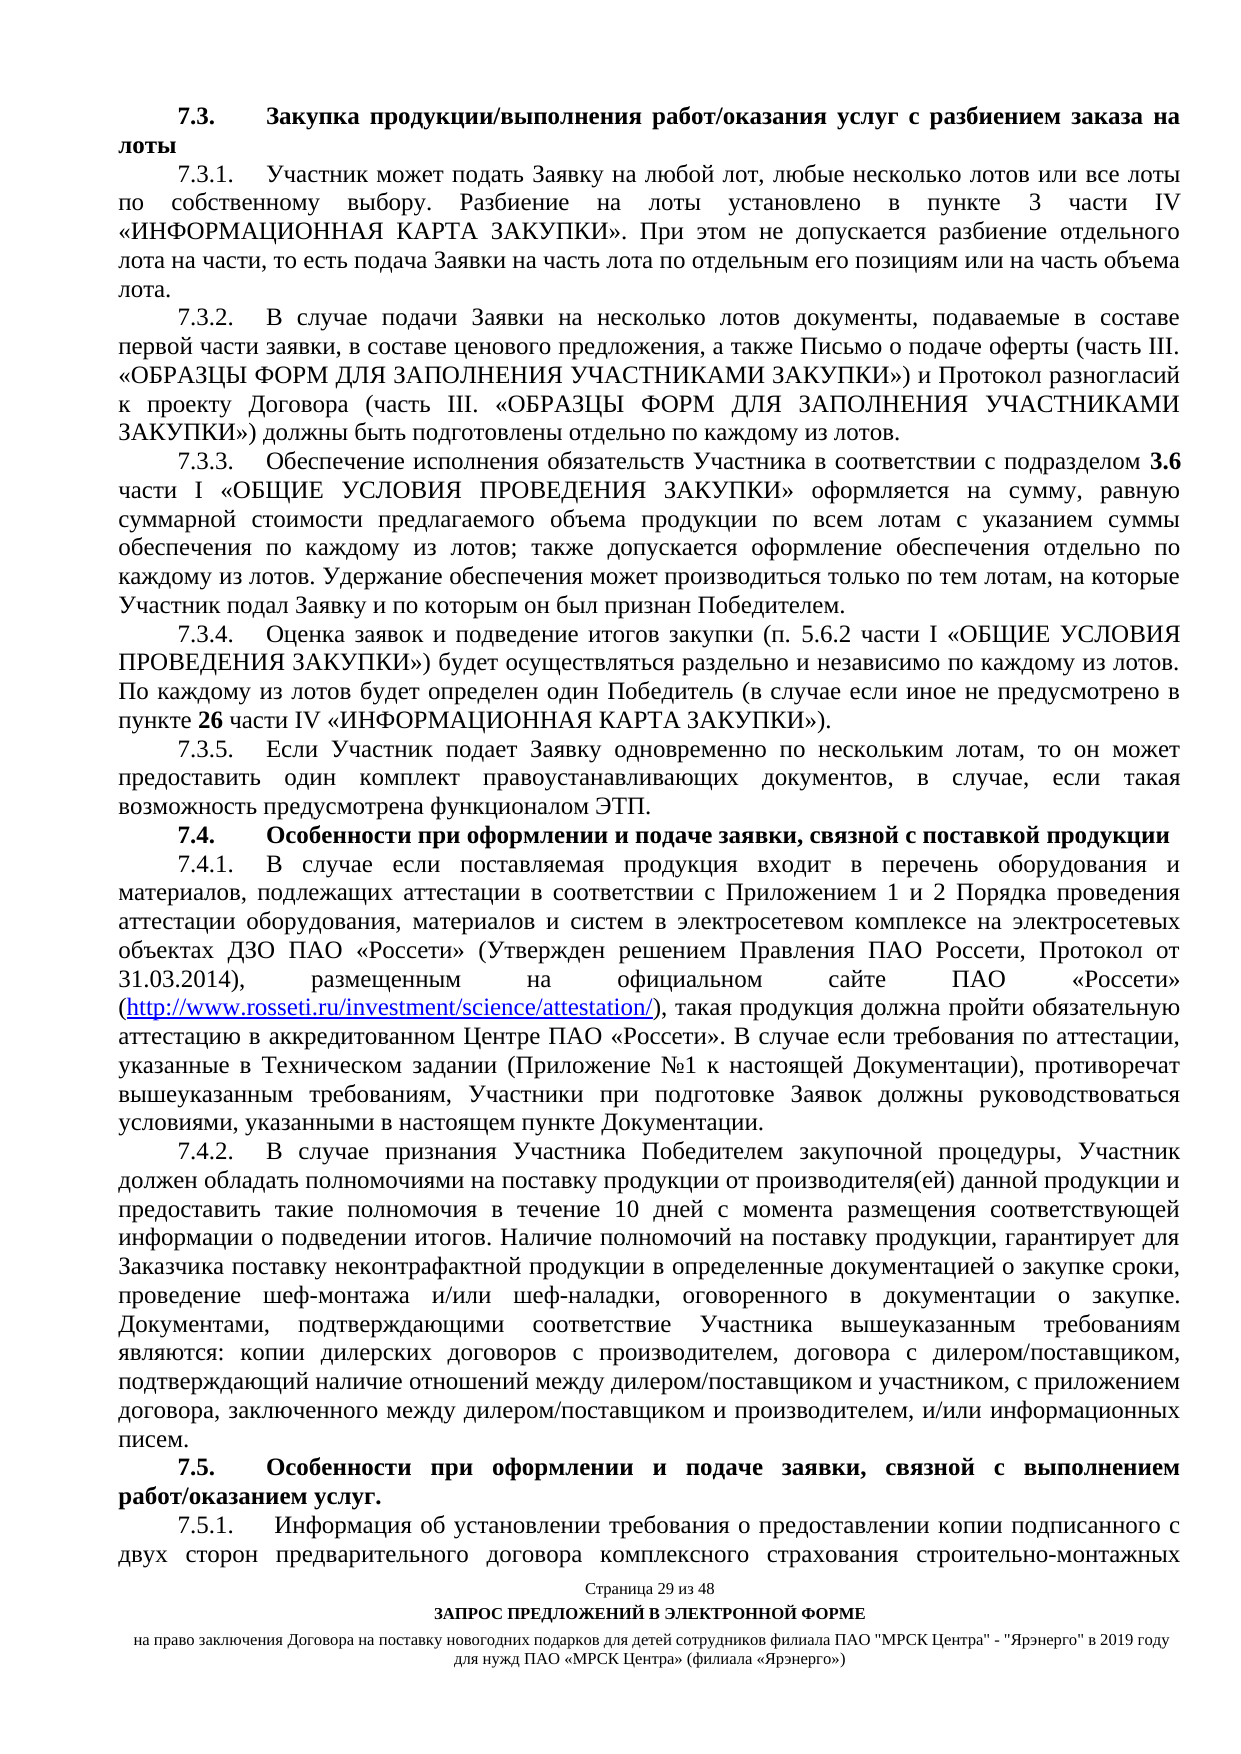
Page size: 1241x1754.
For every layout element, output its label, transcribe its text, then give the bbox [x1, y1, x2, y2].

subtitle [118, 1510, 1181, 1567]
subtitle Особенности при оформлении и подаче заявки, связной с поставкой продукции [118, 820, 1181, 849]
subtitle Закупка продукции/выполнения работ/оказания услуг с разбиением заказа на лоты [118, 101, 1181, 159]
subtitle Если Участник подает Заявку одновременно по нескольким лотам, то он может предоставить один комплект правоустанавливающих документов, в случае, если такая возможность предусмотрена функционалом ЭТП. [118, 734, 1181, 820]
subtitle Особенности при оформлении и подаче заявки, связной с выполнением работ/оказанием услуг. [118, 1452, 1181, 1510]
subtitle Обеспечение исполнения обязательств Участника в соответствии с подразделом 3.6 части I «ОБЩИЕ УСЛОВИЯ ПРОВЕДЕНИЯ ЗАКУПКИ» оформляется на сумму, равную суммарной стоимости предлагаемого объема продукции по всем лотам с указанием суммы обеспечения по каждому из лотов; также допускается оформление обеспечения отдельно по каждому из лотов. Удержание обеспечения может производиться только по тем лотам, на которые Участник подал Заявку и по которым он был признан Победителем. [118, 446, 1181, 619]
subtitle В случае если поставляемая продукция входит в перечень оборудования и материалов, подлежащих аттестации в соответствии с Приложением 1 и 2 Порядка проведения аттестации оборудования, материалов и систем в электросетевом комплексе на электросетевых объектах ДЗО ПАО «Россети» (Утвержден решением Правления ПАО Россети, Протокол от 31.03.2014), размещенным на официальном сайте ПАО «Россети» (http://www.rosseti.ru/investment/science/attestation/), такая продукция должна пройти обязательную аттестацию в аккредитованном Центре ПАО «Россети». В случае если требования по аттестации, указанные в Техническом задании (Приложение №1 к настоящей Документации), противоречат вышеуказанным требованиям, Участники при подготовке Заявок должны руководствоваться условиями, указанными в настоящем пункте Документации. [118, 849, 1181, 1136]
subtitle В случае признания Участника Победителем закупочной процедуры, Участник должен обладать полномочиями на поставку продукции от производителя(ей) данной продукции и предоставить такие полномочия в течение 10 дней с момента размещения соответствующей информации о подведении итогов. Наличие полномочий на поставку продукции, гарантирует для Заказчика поставку неконтрафактной продукции в определенные документацией о закупке сроки, проведение шеф-монтажа и/или шеф-наладки, оговоренного в документации о закупке. Документами, подтверждающими соответствие Участника вышеуказанным требованиям являются: копии дилерских договоров с производителем, договора с дилером/поставщиком, подтверждающий наличие отношений между дилером/поставщиком и участником, с приложением договора, заключенного между дилером/поставщиком и производителем, и/или информационных писем. [118, 1136, 1181, 1452]
subtitle Оценка заявок и подведение итогов закупки (п. 5.6.2 части I «ОБЩИЕ УСЛОВИЯ ПРОВЕДЕНИЯ ЗАКУПКИ») будет осуществляться раздельно и независимо по каждому из лотов. По каждому из лотов будет определен один Победитель (в случае если иное не предусмотрено в пункте 26 части IV «ИНФОРМАЦИОННАЯ КАРТА ЗАКУПКИ»). [118, 619, 1181, 734]
subtitle В случае подачи Заявки на несколько лотов документы, подаваемые в составе первой части заявки, в составе ценового предложения, а также Письмо о подаче оферты (часть III. «ОБРАЗЦЫ ФОРМ ДЛЯ ЗАПОЛНЕНИЯ УЧАСТНИКАМИ ЗАКУПКИ») и Протокол разногласий к проекту Договора (часть III. «ОБРАЗЦЫ ФОРМ ДЛЯ ЗАПОЛНЕНИЯ УЧАСТНИКАМИ ЗАКУПКИ») должны быть подготовлены отдельно по каждому из лотов. [118, 302, 1181, 446]
subtitle Участник может подать Заявку на любой лот, любые несколько лотов или все лоты по собственному выбору. Разбиение на лоты установлено в пункте 3 части IV «ИНФОРМАЦИОННАЯ КАРТА ЗАКУПКИ». При этом не допускается разбиение отдельного лота на части, то есть подача Заявки на часть лота по отдельным его позициям или на часть объема лота. [118, 159, 1181, 302]
